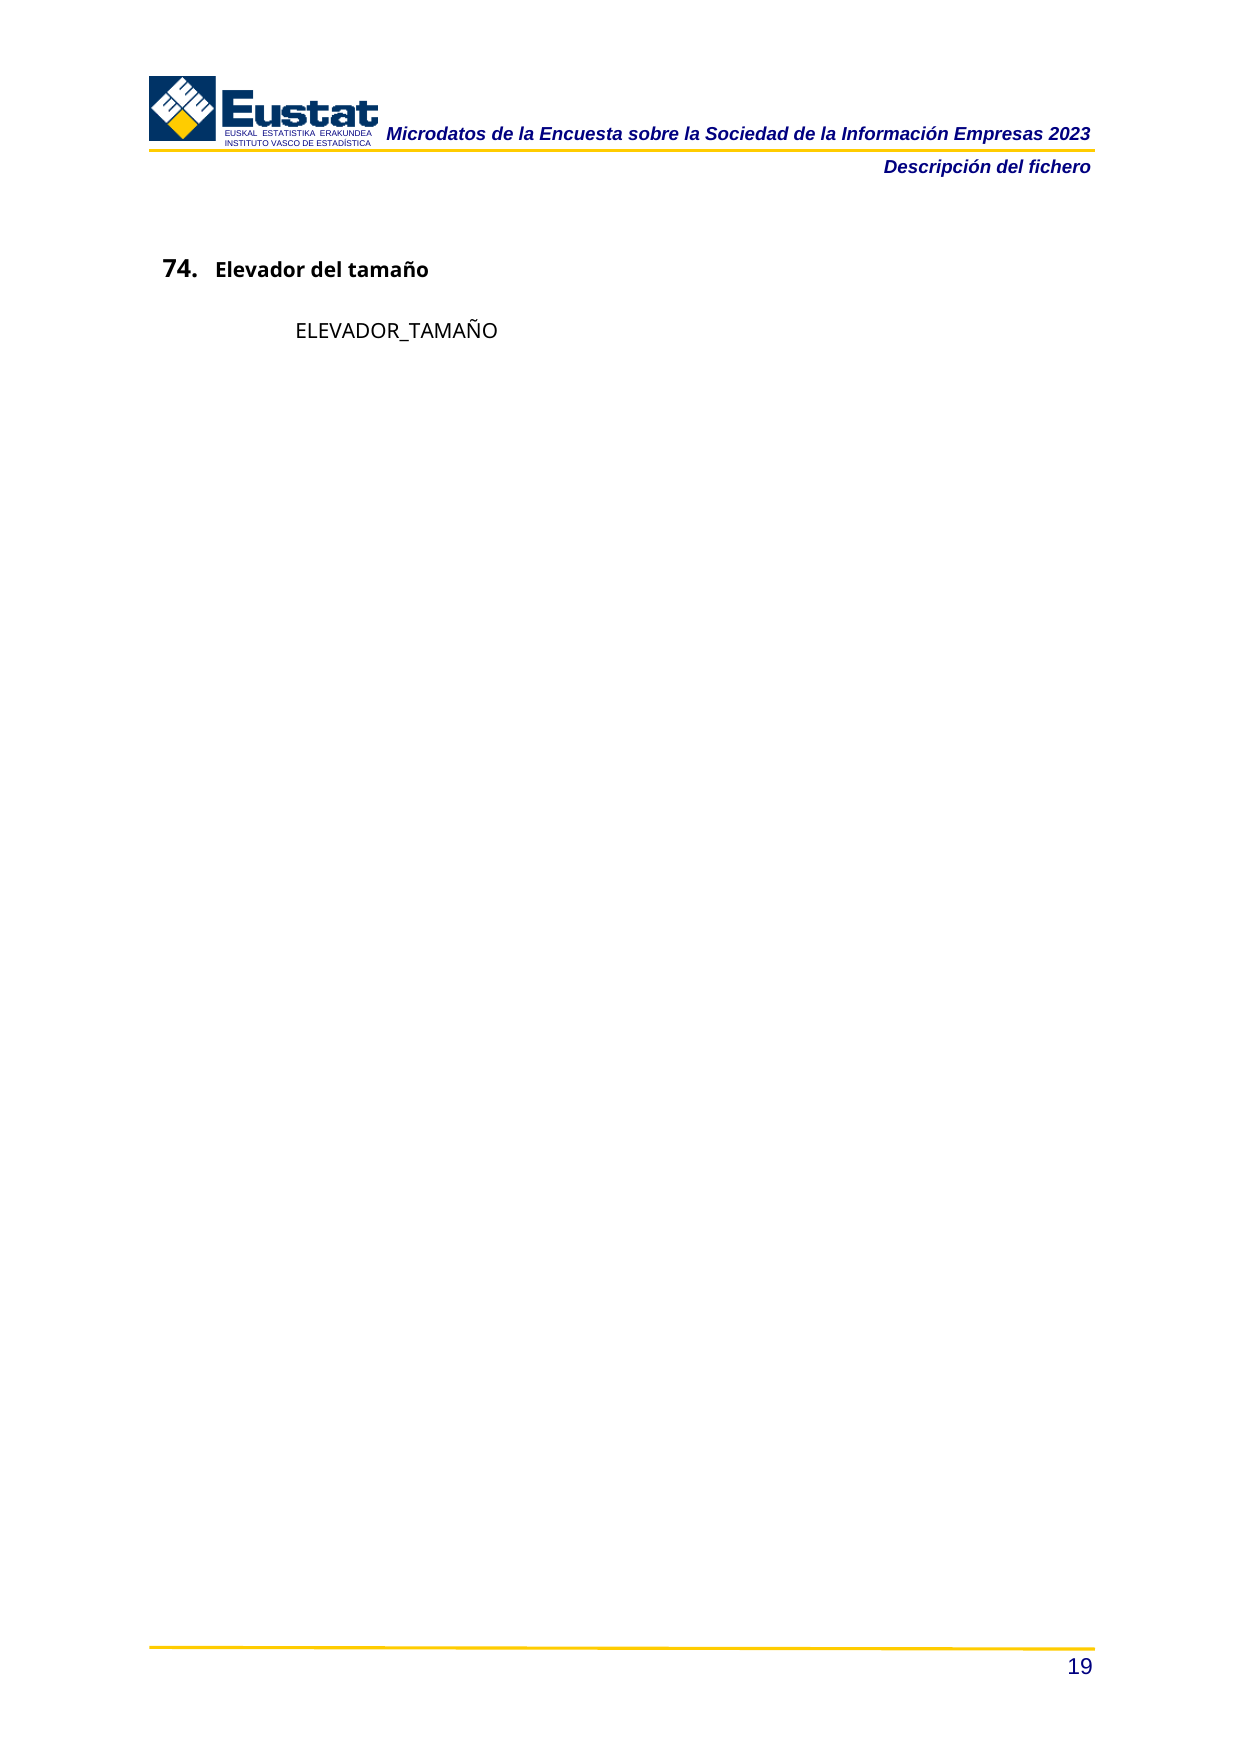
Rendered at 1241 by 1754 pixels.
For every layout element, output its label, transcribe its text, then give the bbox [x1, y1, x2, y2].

list Elevador del tamaño [162, 251, 1092, 285]
list ELEVADOR_TAMAÑO [295, 316, 1092, 345]
picture [149, 76, 378, 141]
